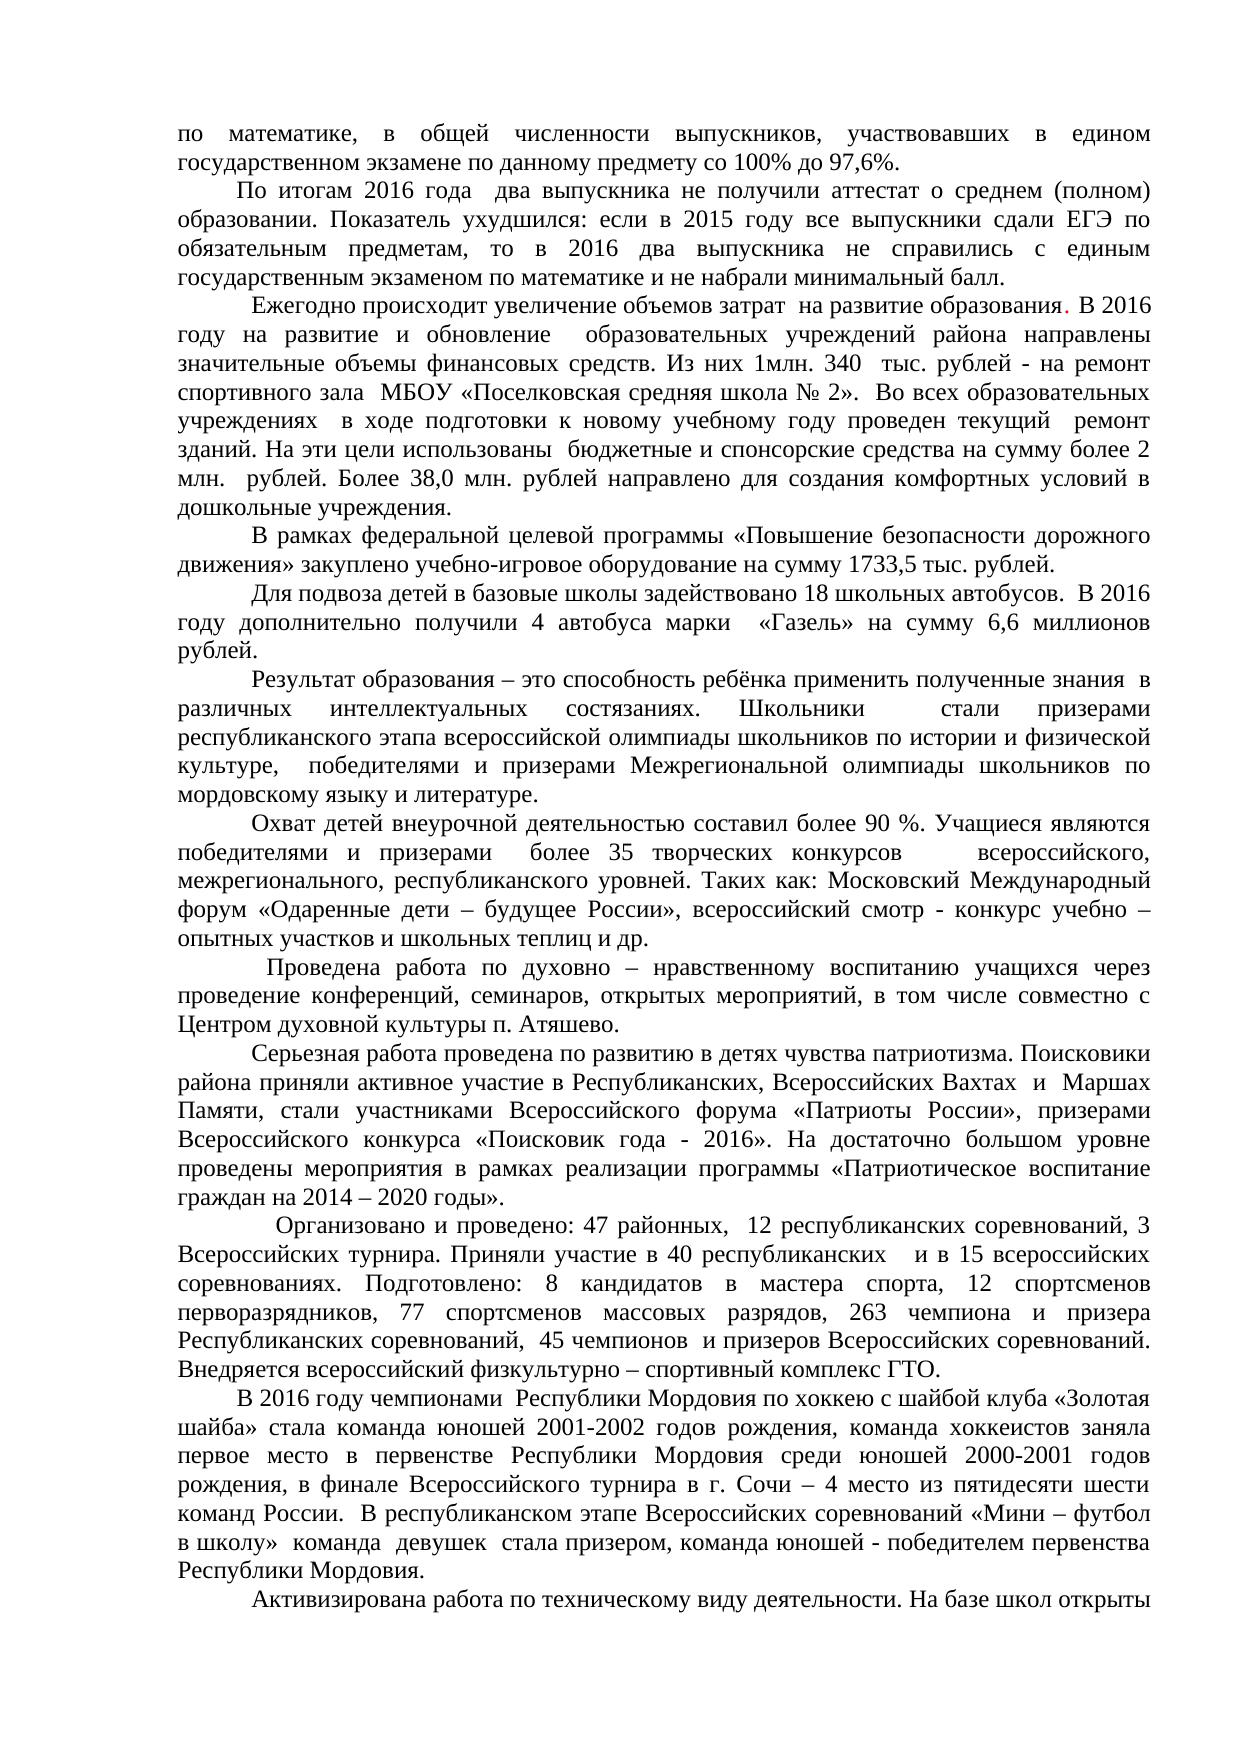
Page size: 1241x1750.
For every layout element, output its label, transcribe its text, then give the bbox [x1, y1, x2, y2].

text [177, 1584, 1152, 1613]
text Результат образования – это способность ребёнка применить полученные знания в различных интеллектуальных состязаниях. Школьники стали призерами республиканского этапа всероссийской олимпиады школьников по истории и физической культуре, победителями и призерами Межрегиональной олимпиады школьников по мордовскому языку и литературе. [177, 664, 1152, 808]
text По итогам 2016 года два выпускника не получили аттестат о среднем (полном) образовании. Показатель ухудшился: если в 2015 году все выпускники сдали ЕГЭ по обязательным предметам, то в 2016 два выпускника не справились с единым государственным экзаменом по математике и не набрали минимальный балл. [177, 176, 1152, 291]
text Ежегодно происходит увеличение объемов затрат на развитие образования. В 2016 году на развитие и обновление образовательных учреждений района направлены значительные объемы финансовых средств. Из них 1млн. 340 тыс. рублей - на ремонт спортивного зала МБОУ «Поселковская средняя школа № 2». Во всех образовательных учреждениях в ходе подготовки к новому учебному году проведен текущий ремонт зданий. На эти цели использованы бюджетные и спонсорские средства на сумму более 2 млн. рублей. Более 38,0 млн. рублей направлено для создания комфортных условий в дошкольные учреждения. [177, 291, 1152, 521]
text В рамках федеральной целевой программы «Повышение безопасности дорожного движения» закуплено учебно-игровое оборудование на сумму 1733,5 тыс. рублей. [177, 521, 1152, 578]
text Охват детей внеурочной деятельностью составил более 90 %. Учащиеся являются победителями и призерами более 35 творческих конкурсов всероссийского, межрегионального, республиканского уровней. Таких как: Московский Международный форум «Одаренные дети – будущее России», всероссийский смотр - конкурс учебно – опытных участков и школьных теплиц и др. [177, 808, 1152, 952]
text Для подвоза детей в базовые школы задействовано 18 школьных автобусов. В 2016 году дополнительно получили 4 автобуса марки «Газель» на сумму 6,6 миллионов рублей. [177, 578, 1152, 664]
text В 2016 году чемпионами Республики Мордовия по хоккею с шайбой клуба «Золотая шайба» стала команда юношей 2001-2002 годов рождения, команда хоккеистов заняла первое место в первенстве Республики Мордовия среди юношей 2000-2001 годов рождения, в финале Всероссийского турнира в г. Сочи – 4 место из пятидесяти шести команд России. спублики Мордовия среди В республиканском этапе Всероссийских соревнований «Мини – футбол в школу» команда девушек стала призером, команда юношей - победителем первенства Республики Мордовия. [177, 1383, 1152, 1584]
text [177, 118, 1152, 176]
text Серьезная работа проведена по развитию в детях чувства патриотизма. Поисковики района приняли активное участие в Республиканских, Всероссийских Вахтах и Маршах Памяти, стали участниками Всероссийского форума «Патриоты России», призерами Всероссийского конкурса «Поисковик года - 2016». На достаточно большом уровне проведены мероприятия в рамках реализации программы «Патриотическое воспитание граждан на 2014 – 2020 годы». [177, 1038, 1152, 1211]
text Организовано и проведено: 47 районных, 12 республиканских соревнований, 3 Всероссийских турнира. Приняли участие в 40 республиканских и в 15 всероссийских соревнованиях. Подготовлено: 8 кандидатов в мастера спорта, 12 спортсменов перворазрядников, 77 спортсменов массовых разрядов, 263 чемпиона и призера Республиканских соревнований, 45 чемпионов и призеров Всероссийских соревнований. Внедряется всероссийский физкультурно – спортивный комплекс ГТО. [177, 1211, 1152, 1383]
text Проведена работа по духовно – нравственному воспитанию учащихся через проведение конференций, семинаров, открытых мероприятий, в том числе совместно с Центром духовной культуры п. Атяшево. [177, 952, 1152, 1038]
